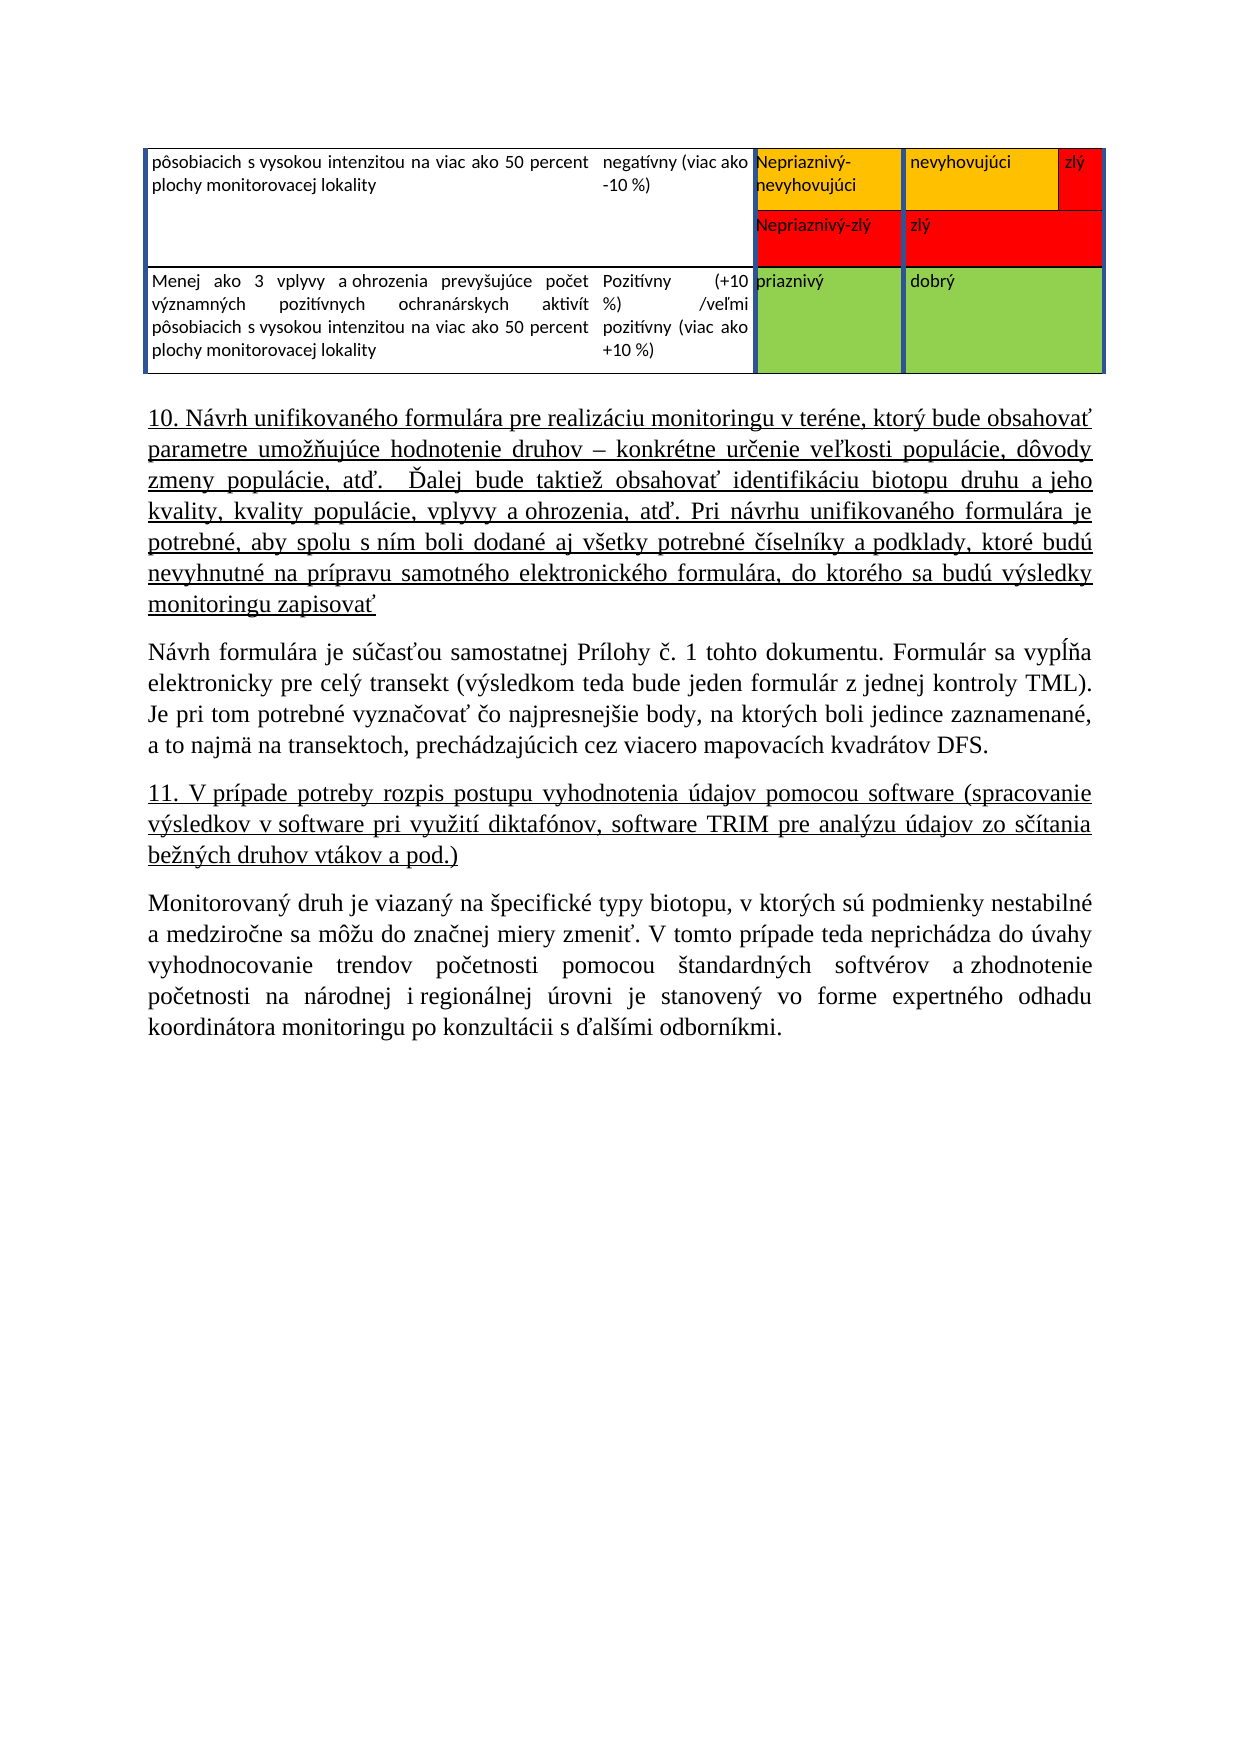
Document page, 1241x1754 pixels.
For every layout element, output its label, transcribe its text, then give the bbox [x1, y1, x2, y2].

table_cell Nepriaznivý-nevyhovujúci [758, 149, 901, 210]
text 11. V prípade potreby rozpis postupu vyhodnotenia údajov pomocou software (spracovanie výsledkov v software pri využití diktafónov, software TRIM pre analýzu údajov zo sčítania bežných druhov vtákov a pod.) [148, 778, 1093, 869]
table_cell zlý [906, 211, 1102, 266]
table_cell priaznivý [758, 268, 901, 373]
table_cell nevyhovujúci [906, 149, 1058, 210]
text 10. Návrh unifikovaného formulára pre realizáciu monitoringu v teréne, ktorý bude obsahovať parametre umožňujúce hodnotenie druhov – konkrétne určenie veľkosti populácie, dôvody zmeny populácie, atď. Ďalej bude taktiež obsahovať identifikáciu biotopu druhu a jeho kvality, kvality populácie, vplyvy a ohrozenia, atď. Pri návrhu unifikovaného formulára je potrebné, aby spolu s ním boli dodané aj všetky potrebné číselníky a podklady, ktoré budú nevyhnutné na prípravu samotného elektronického formulára, do ktorého sa budú výsledky monitoringu zapisovať [148, 403, 1093, 459]
table_cell Menej ako 3 vplyvy a ohrozenia prevyšujúce počet významných pozitívnych ochranárskych aktivít pôsobiacich s vysokou intenzitou na viac ako 50 percent plochy monitorovacej lokality [148, 268, 596, 373]
text Monitorovaný druh je viazaný na špecifické typy biotopu, v ktorých sú podmienky nestabilné a medziročne sa môžu do značnej miery zmeniť. V tomto prípade teda neprichádza do úvahy vyhodnocovanie trendov početnosti pomocou štandardných softvérov a zhodnotenie početnosti na národnej i regionálnej úrovni je stanovený vo forme expertného odhadu koordinátora monitoringu po konzultácii s ďalšími odborníkmi. [148, 888, 1093, 1041]
table_cell zlý [1059, 149, 1102, 210]
table_cell Pozitívny (+10 %) /veľmi pozitívny (viac ako +10 %) [596, 268, 753, 373]
text 10. Návrh unifikovaného formulára pre realizáciu monitoringu v teréne, ktorý bude obsahovať parametre umožňujúce hodnotenie druhov – konkrétne určenie veľkosti populácie, dôvody zmeny populácie, atď. Ďalej bude taktiež obsahovať identifikáciu biotopu druhu a jeho kvality, kvality populácie, vplyvy a ohrozenia, atď. Pri návrhu unifikovaného formulára je potrebné, aby spolu s ním boli dodané aj všetky potrebné číselníky a podklady, ktoré budú nevyhnutné na prípravu samotného elektronického formulára, do ktorého sa budú výsledky monitoringu zapisovať [148, 492, 1093, 552]
table_cell dobrý [906, 268, 1102, 373]
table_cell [148, 149, 596, 266]
text Návrh formulára je súčasťou samostatnej Prílohy č. 1 tohto dokumentu. Formulár sa vypĺňa elektronicky pre celý transekt (výsledkom teda bude jeden formulár z jednej kontroly TML). Je pri tom potrebné vyznačovať čo najpresnejšie body, na ktorých boli jedince zaznamenané, a to najmä na transektoch, prechádzajúcich cez viacero mapovacích kvadrátov DFS. [148, 637, 1093, 759]
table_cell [596, 149, 753, 266]
table_cell Nepriaznivý-zlý [758, 211, 901, 266]
